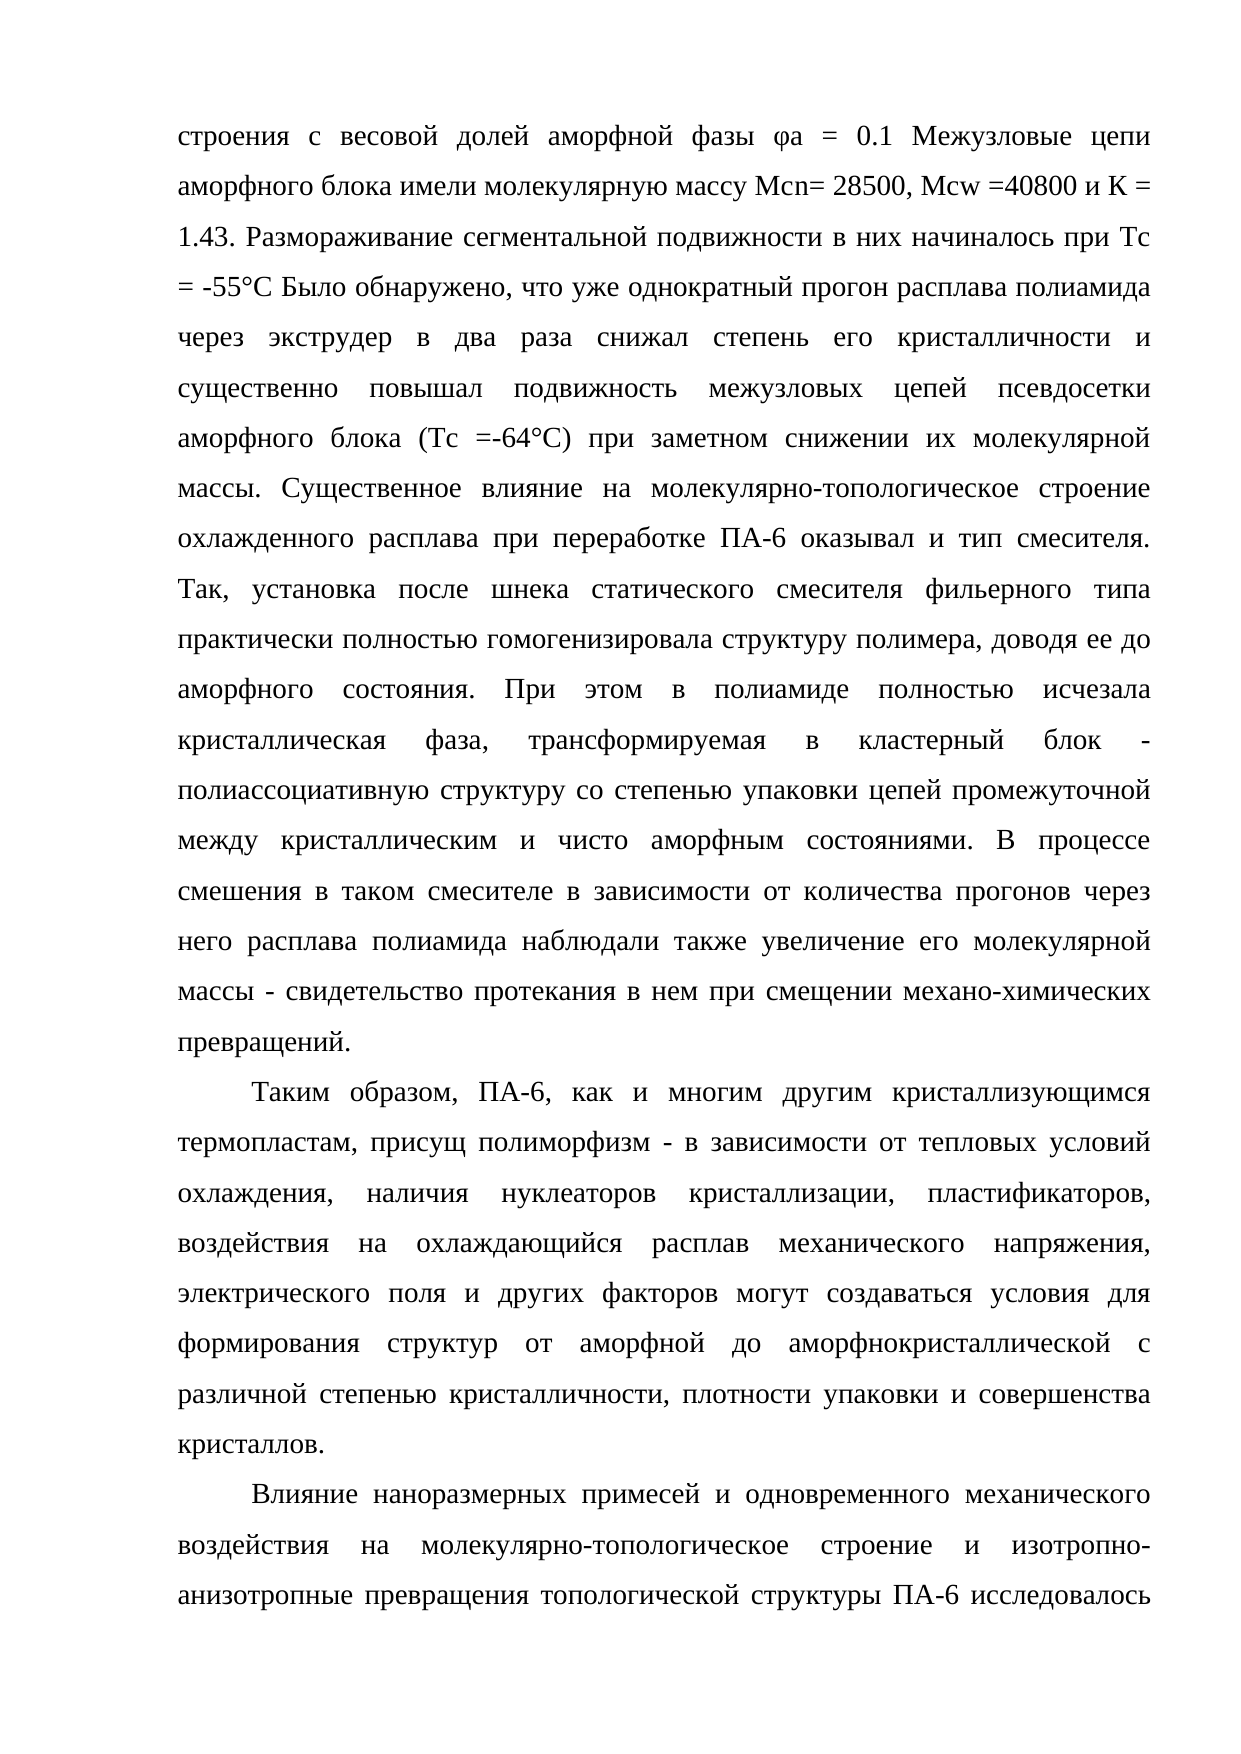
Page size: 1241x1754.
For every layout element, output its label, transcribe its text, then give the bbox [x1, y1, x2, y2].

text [177, 1477, 1152, 1611]
text Таким образом, ПА-6, как и многим другим кристаллизующимся термопластам, присущ полиморфизм - в зависимости от тепловых условий охлаждения, наличия нуклеаторов кристаллизации, пластификаторов, воздействия на охлаждающийся расплав механического напряжения, электрического поля и других факторов могут создаваться условия для формирования структур от аморфной до аморфнокристаллической с различной степенью кристалличности, плотности упаковки и совершенства кристаллов. [177, 1074, 1152, 1460]
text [177, 118, 1152, 1057]
